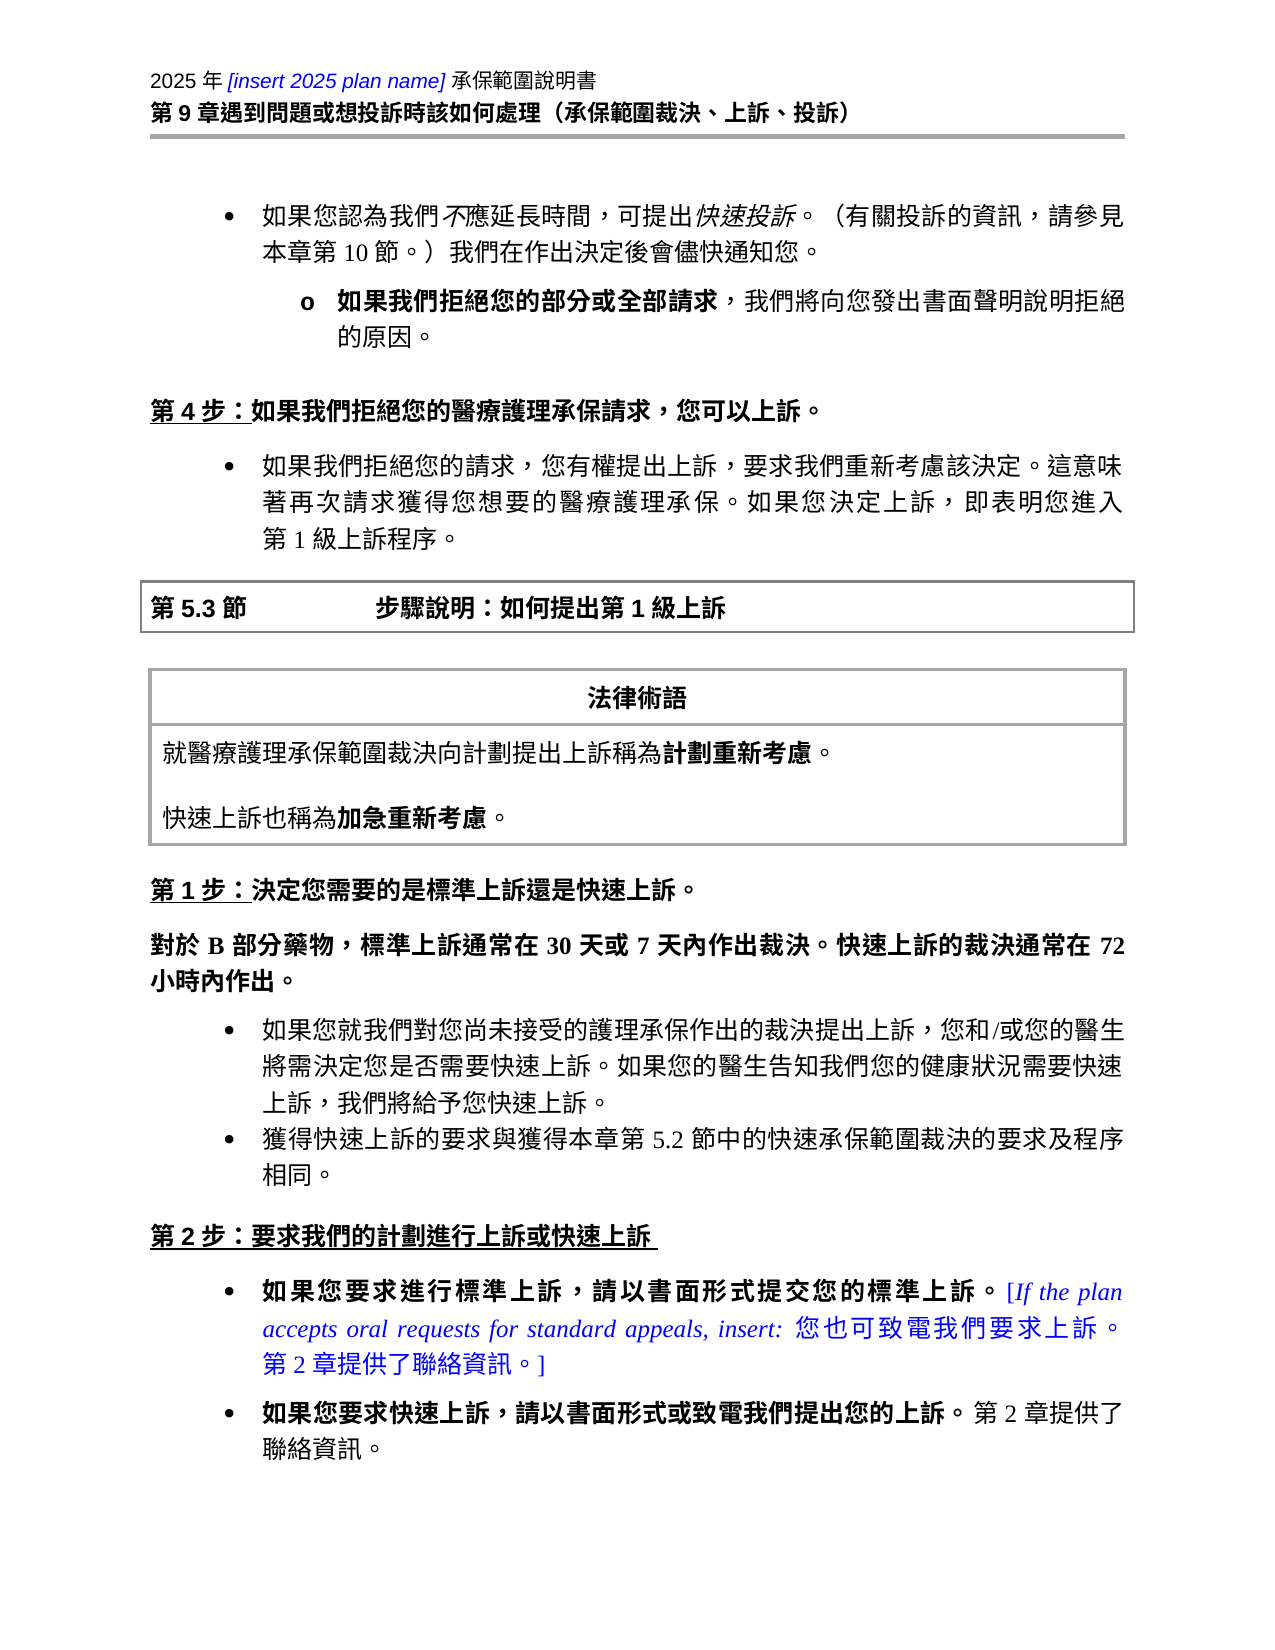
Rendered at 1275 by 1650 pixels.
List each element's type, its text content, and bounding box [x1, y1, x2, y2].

table_header 法律術語 [152, 671, 1123, 723]
list 如果我們拒絕您的請求，您有權提出上訴，要求我們重新考慮該決定。這意味著再次請求獲得您想要的醫療護理承保。如果您決定上訴，即表明您進入 第 1 級上訴程序。 [225, 447, 1125, 555]
subtitle 第 1 步：決定您需要的是標準上訴還是快速上訴。 [150, 871, 1125, 907]
list 如果您要求進行標準上訴，請以書面形式提交您的標準上訴。[If the plan accepts oral requests for standard appeals, insert: 您也可致電我們要求上訴。 第 2 章提供了聯絡資訊。] [225, 1272, 1125, 1381]
subtitle 第 5.3 節 步驟說明：如何提出第 1 級上訴 [142, 583, 1133, 631]
list 如果您要求快速上訴，請以書面形式或致電我們提出您的上訴。第 2 章提供了聯絡資訊。 [225, 1393, 1125, 1466]
list 如果您就我們對您尚未接受的護理承保作出的裁決提出上訴，您和/或您的醫生將需決定您是否需要快速上訴。如果您的醫生告知我們您的健康狀況需要快速上訴，我們將給予您快速上訴。 [225, 1011, 1125, 1119]
list 獲得快速上訴的要求與獲得本章第 5.2 節中的快速承保範圍裁決的要求及程序相同。 [225, 1119, 1125, 1192]
list 如果我們拒絕您的部分或全部請求，我們將向您發出書面聲明說明拒絕的原因。 [300, 281, 1125, 354]
text 對於 B 部分藥物，標準上訴通常在 30 天或 7 天內作出裁決。快速上訴的裁決通常在 72 小時內作出。 [150, 926, 1125, 998]
list 如果您認為我們不應延長時間，可提出快速投訴。（有關投訴的資訊，請參見本章第 10 節。）我們在作出決定後會儘快通知您。 [225, 196, 1125, 269]
subtitle 第 4 步：如果我們拒絕您的醫療護理承保請求，您可以上訴。 [150, 392, 1125, 428]
subtitle 第 2 步：要求我們的計劃進行上訴或快速上訴 [150, 1217, 1125, 1253]
table_cell 就醫療護理承保範圍裁決向計劃提出上訴稱為計劃重新考慮。 快速上訴也稱為加急重新考慮。 [152, 726, 1123, 842]
